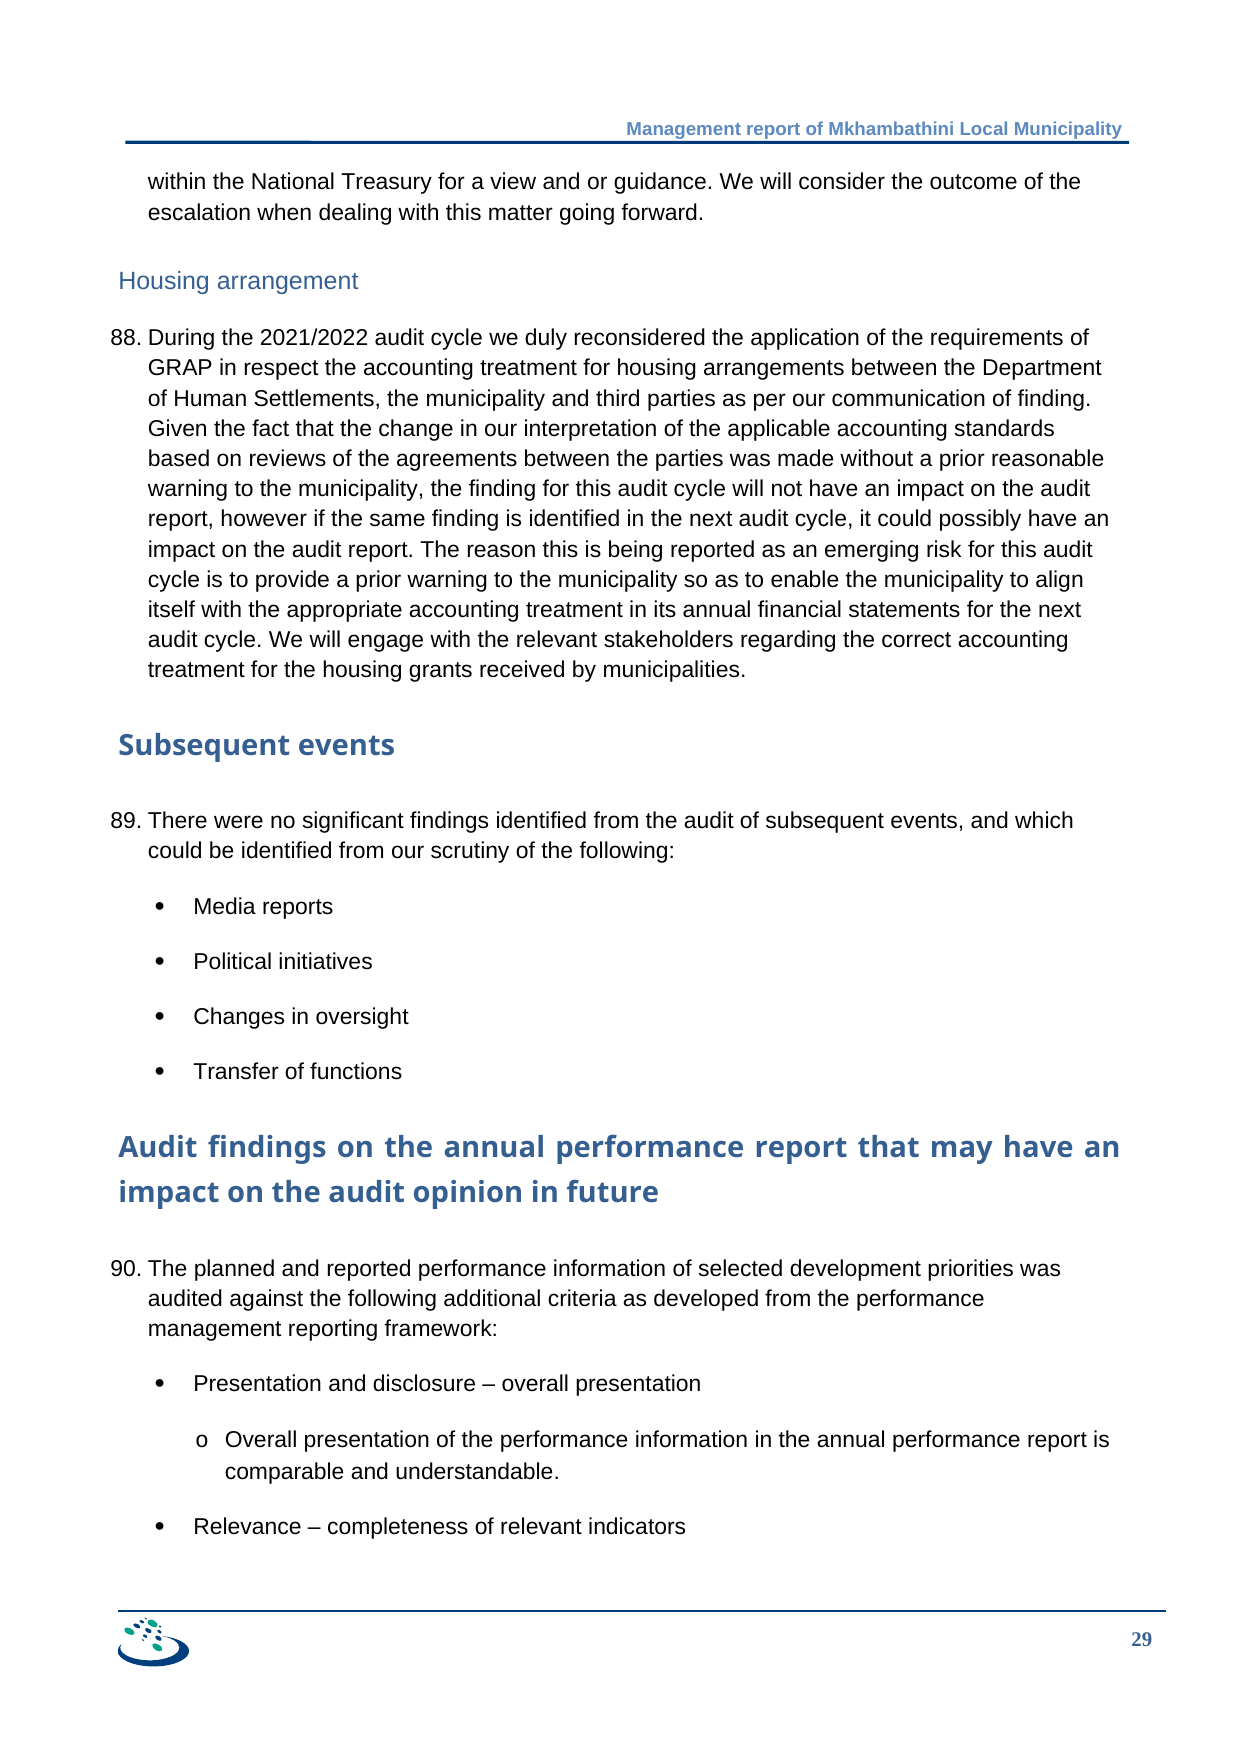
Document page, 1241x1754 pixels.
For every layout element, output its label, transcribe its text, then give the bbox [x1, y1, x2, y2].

list During the 2021/2022 audit cycle we duly reconsidered the application of the requirements of GRAP in respect the accounting treatment for housing arrangements between the Department of Human Settlements, the municipality and third parties as per our communication of finding. Given the fact that the change in our interpretation of the applicable accounting standards based on reviews of the agreements between the parties was made without a prior reasonable warning to the municipality, the finding for this audit cycle will not have an impact on the audit report, however if the same finding is identified in the next audit cycle, it could possibly have an impact on the audit report. The reason this is being reported as an emerging risk for this audit cycle is to provide a prior warning to the municipality so as to enable the municipality to align itself with the appropriate accounting treatment in its annual financial statements for the next audit cycle. We will engage with the relevant stakeholders regarding the correct accounting treatment for the housing grants received by municipalities. [110, 324, 1122, 683]
list Transfer of functions [156, 1058, 1122, 1085]
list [110, 168, 1122, 225]
subtitle Audit findings on the annual performance report that may have an impact on the audit opinion in future [118, 1126, 1122, 1211]
list Changes in oversight [156, 1003, 1122, 1029]
list Political initiatives [156, 948, 1122, 974]
list Presentation and disclosure – overall presentation [156, 1370, 1122, 1397]
subtitle Housing arrangement [118, 266, 1122, 295]
list The planned and reported performance information of selected development priorities was audited against the following additional criteria as developed from the performance management reporting framework: [110, 1255, 1122, 1342]
subtitle Subsequent events [118, 724, 1122, 764]
list Media reports [156, 893, 1122, 919]
text Overall presentation of the performance information in the annual performance report is comparable and understandable. [195, 1426, 1122, 1484]
list There were no significant findings identified from the audit of subsequent events, and which could be identified from our scrutiny of the following: [110, 807, 1122, 864]
list Relevance – completeness of relevant indicators [156, 1513, 1122, 1539]
